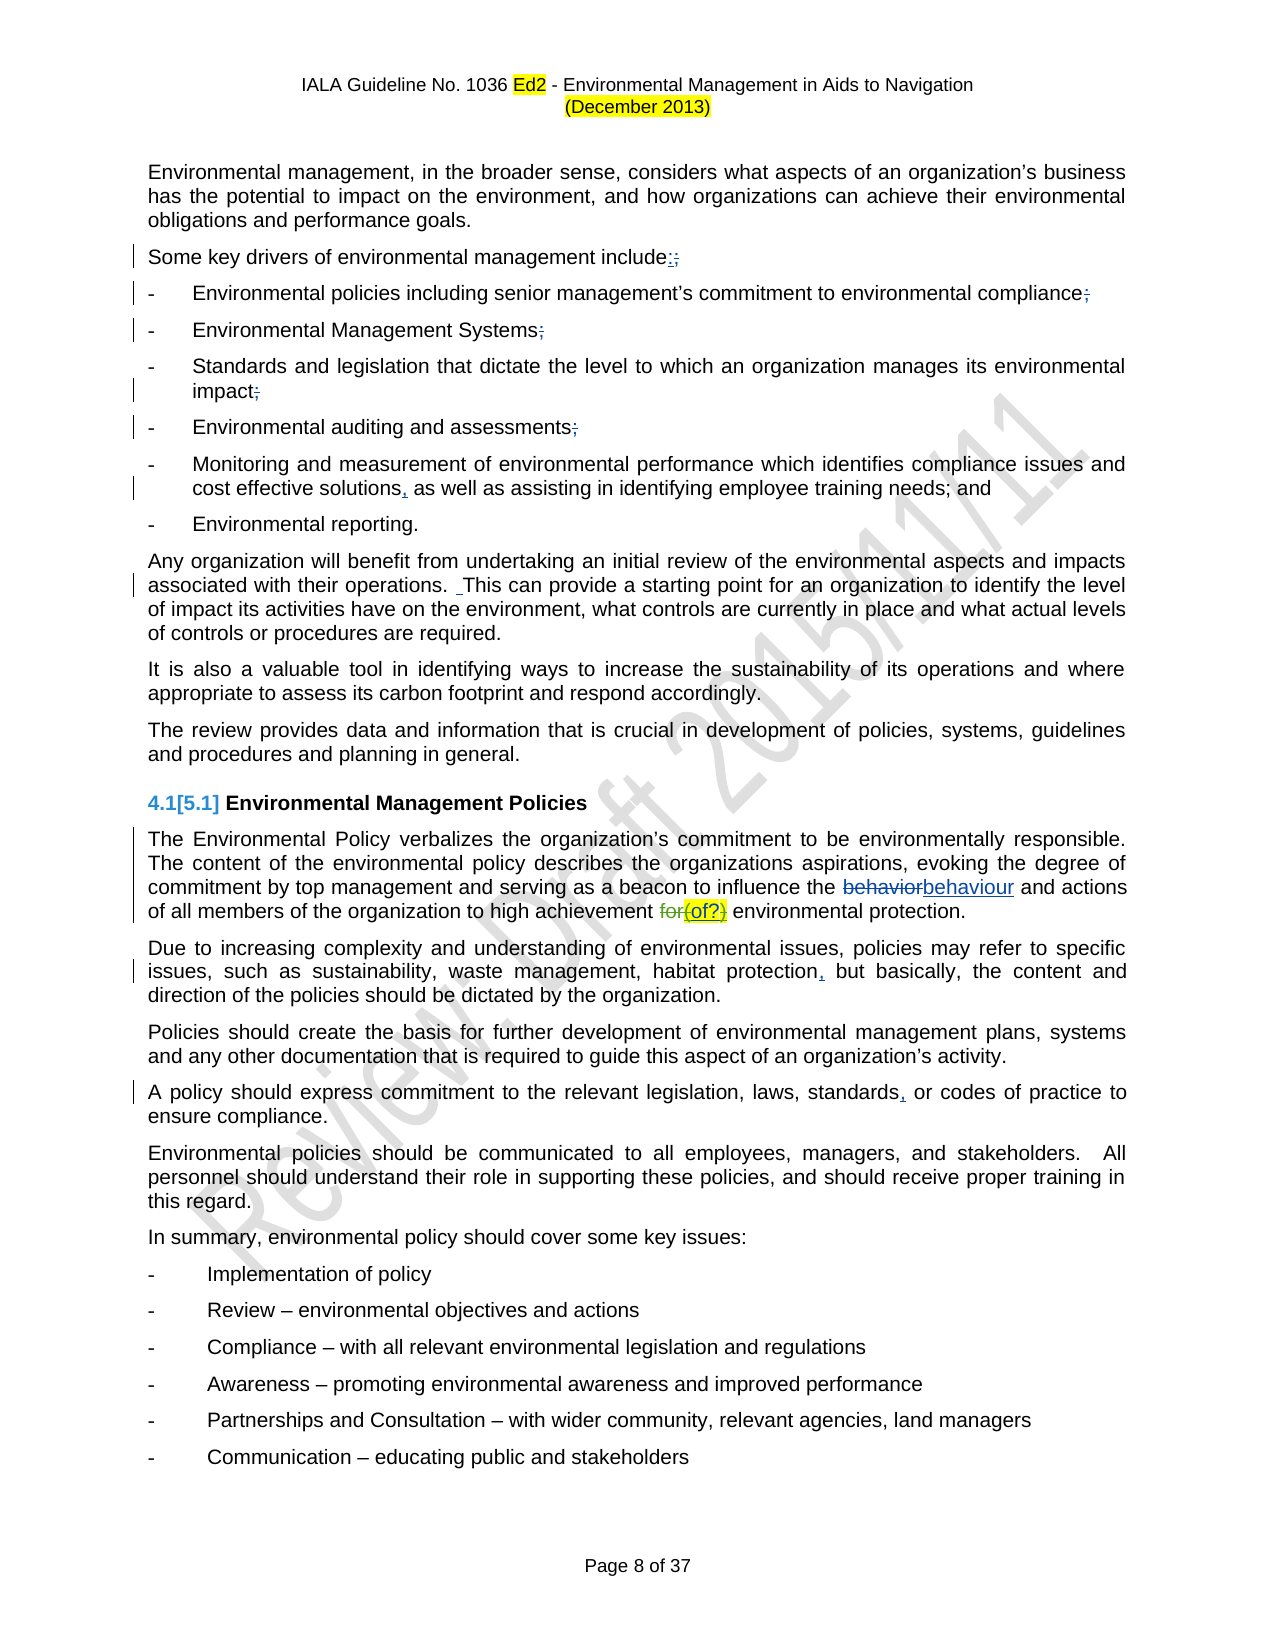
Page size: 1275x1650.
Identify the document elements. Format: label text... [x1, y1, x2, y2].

list Environmental reporting. [148, 512, 1127, 536]
text Any organization will benefit from undertaking an initial review of the environmental aspects and impacts associated with their operations. This can provide a starting point for an organization to identify the level of impact its activities have on the environment, what controls are currently in place and what actual levels of controls or procedures are required. [148, 549, 1127, 645]
subtitle Environmental Management Policies [148, 791, 1127, 814]
text Environmental policies should be communicated to all employees, managers, and stakeholders. All personnel should understand their role in supporting these policies, and should receive proper training in this regard. [148, 1141, 1127, 1212]
list Implementation of policy [148, 1261, 1127, 1286]
list Compliance – with all relevant environmental legislation and regulations [148, 1335, 1127, 1359]
list Communication – educating public and stakeholders [148, 1445, 1127, 1469]
text A policy should express commitment to the relevant legislation, laws, standards or codes of practice to ensure compliance. [148, 1080, 1127, 1128]
text Environmental management, in the broader sense, considers what aspects of an organization’s business has the potential to impact on the environment, and how organizations can achieve their environmental obligations and performance goals. [148, 160, 1127, 232]
text The review provides data and information that is crucial in development of policies, systems, guidelines and procedures and planning in general. [148, 718, 1127, 766]
list Environmental auditing and assessments [148, 415, 1127, 439]
list Review – environmental objectives and actions [148, 1298, 1127, 1322]
list Environmental policies including senior management’s commitment to environmental compliance [148, 281, 1127, 305]
list Partnerships and Consultation – with wider community, relevant agencies, land managers [148, 1408, 1127, 1432]
list Standards and legislation that dictate the level to which an organization manages its environmental impact [148, 354, 1127, 402]
text Policies should create the basis for further development of environmental management plans, systems and any other documentation that is required to guide this aspect of an organization’s activity. [148, 1020, 1127, 1068]
text The Environmental Policy verbalizes the organization’s commitment to be environmentally responsible. The content of the environmental policy describes the organizations aspirations, evoking the degree of commitment by top management and serving as a beacon to influence the and actions of all members of the organization to high achievement environmental protection. [148, 827, 1127, 923]
list Awareness – promoting environmental awareness and improved performance [148, 1371, 1127, 1396]
list Environmental Management Systems [148, 318, 1127, 342]
text In summary, environmental policy should cover some key issues: [148, 1225, 1127, 1249]
text Due to increasing complexity and understanding of environmental issues, policies may refer to specific issues, such as sustainability, waste management, habitat protection but basically, the content and direction of the policies should be dictated by the organization. [148, 935, 1127, 1007]
list Monitoring and measurement of environmental performance which identifies compliance issues and cost effective solutions as well as assisting in identifying employee training needs; and [148, 452, 1127, 500]
text It is also a valuable tool in identifying ways to increase the sustainability of its operations and where appropriate to assess its carbon footprint and respond accordingly. [148, 657, 1127, 705]
text Some key drivers of environmental management include [148, 244, 1127, 268]
